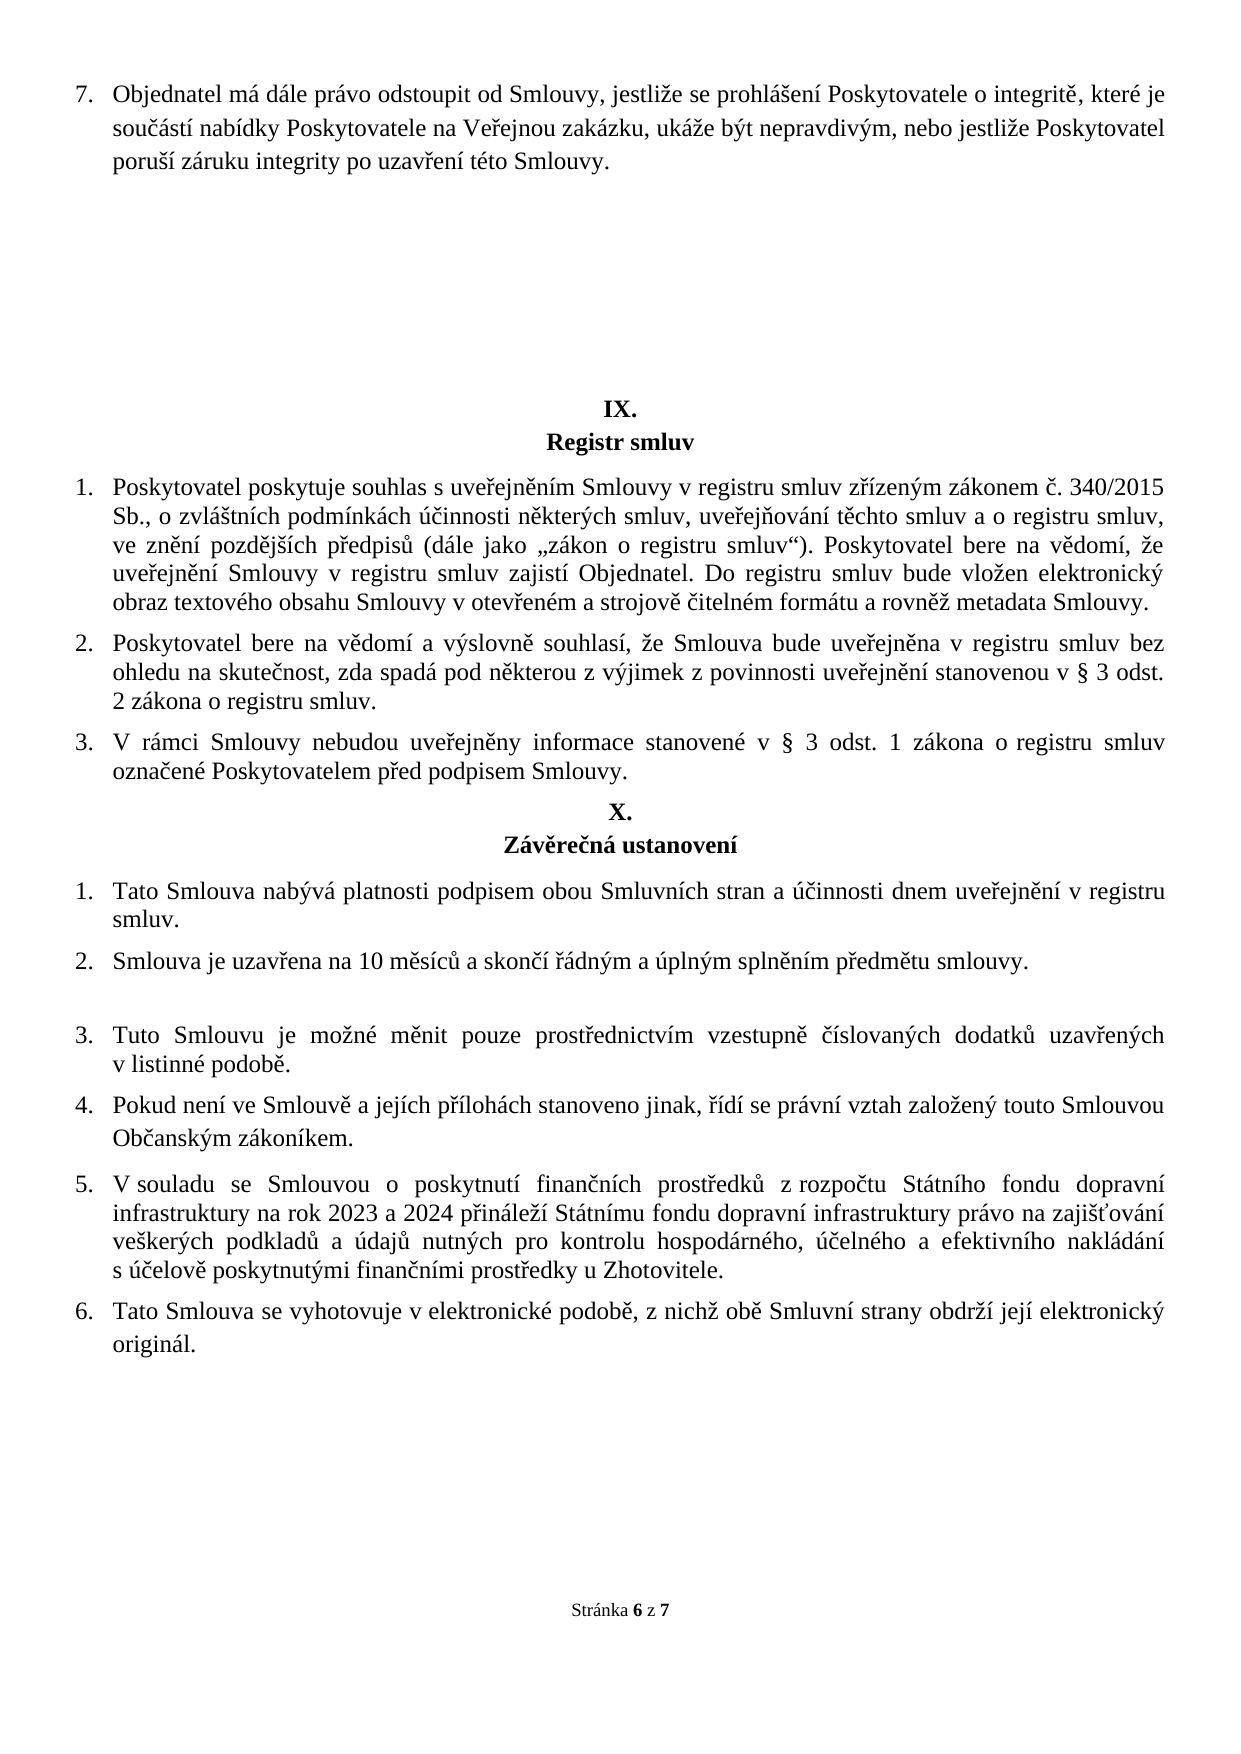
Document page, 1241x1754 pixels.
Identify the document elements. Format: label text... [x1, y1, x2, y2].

text Registr smluv [75, 427, 1165, 456]
list V rámci Smlouvy nebudou uveřejněny informace stanovené v § 3 odst. 1 zákona o registru smluv označené Poskytovatelem před podpisem Smlouvy. [75, 727, 1165, 785]
list Pokud není ve Smlouvě a jejích přílohách stanoveno jinak, řídí se právní vztah založený touto Smlouvou Občanským zákoníkem. [75, 1090, 1165, 1152]
list Objednatel má dále právo odstoupit od Smlouvy, jestliže se prohlášení Poskytovatele o integritě, které je součástí nabídky Poskytovatele na Veřejnou zakázku, ukáže být nepravdivým, nebo jestliže Poskytovatel poruší záruku integrity po uzavření této Smlouvy. [75, 75, 1165, 175]
list V souladu se Smlouvou o poskytnutí finančních prostředků z rozpočtu Státního fondu dopravní infrastruktury na rok 2023 a 2024 přináleží Státnímu fondu dopravní infrastruktury právo na zajišťování veškerých podkladů a údajů nutných pro kontrolu hospodárného, účelného a efektivního nakládání s účelově poskytnutými finančními prostředky u Zhotovitele. [75, 1169, 1165, 1284]
text Závěrečná ustanovení [75, 830, 1165, 859]
list Tato Smlouva se vyhotovuje v elektronické podobě, z nichž obě Smluvní strany obdrží její elektronický originál. [75, 1296, 1165, 1358]
text X. [75, 797, 1165, 826]
list Poskytovatel bere na vědomí a výslovně souhlasí, že Smlouva bude uveřejněna v registru smluv bez ohledu na skutečnost, zda spadá pod některou z výjimek z povinnosti uveřejnění stanovenou v § 3 odst. 2 zákona o registru smluv. [75, 628, 1165, 715]
list Tato Smlouva nabývá platnosti podpisem obou Smluvních stran a účinnosti dnem uveřejnění v registru smluv. [75, 876, 1165, 933]
text IX. [75, 394, 1165, 422]
list Poskytovatel poskytuje souhlas s uveřejněním Smlouvy v registru smluv zřízeným zákonem č. 340/2015 Sb., o zvláštních podmínkách účinnosti některých smluv, uveřejňování těchto smluv a o registru smluv, ve znění pozdějších předpisů (dále jako „zákon o registru smluv“). Poskytovatel bere na vědomí, že uveřejnění Smlouvy v registru smluv zajistí Objednatel. Do registru smluv bude vložen elektronický obraz textového obsahu Smlouvy v otevřeném a strojově čitelném formátu a rovněž metadata Smlouvy. [75, 472, 1165, 616]
list Smlouva je uzavřena na 10 měsíců a skončí řádným a úplným splněním předmětu smlouvy. [75, 946, 1165, 974]
list Tuto Smlouvu je možné měnit pouze prostřednictvím vzestupně číslovaných dodatků uzavřených v listinné podobě. [75, 1020, 1165, 1078]
